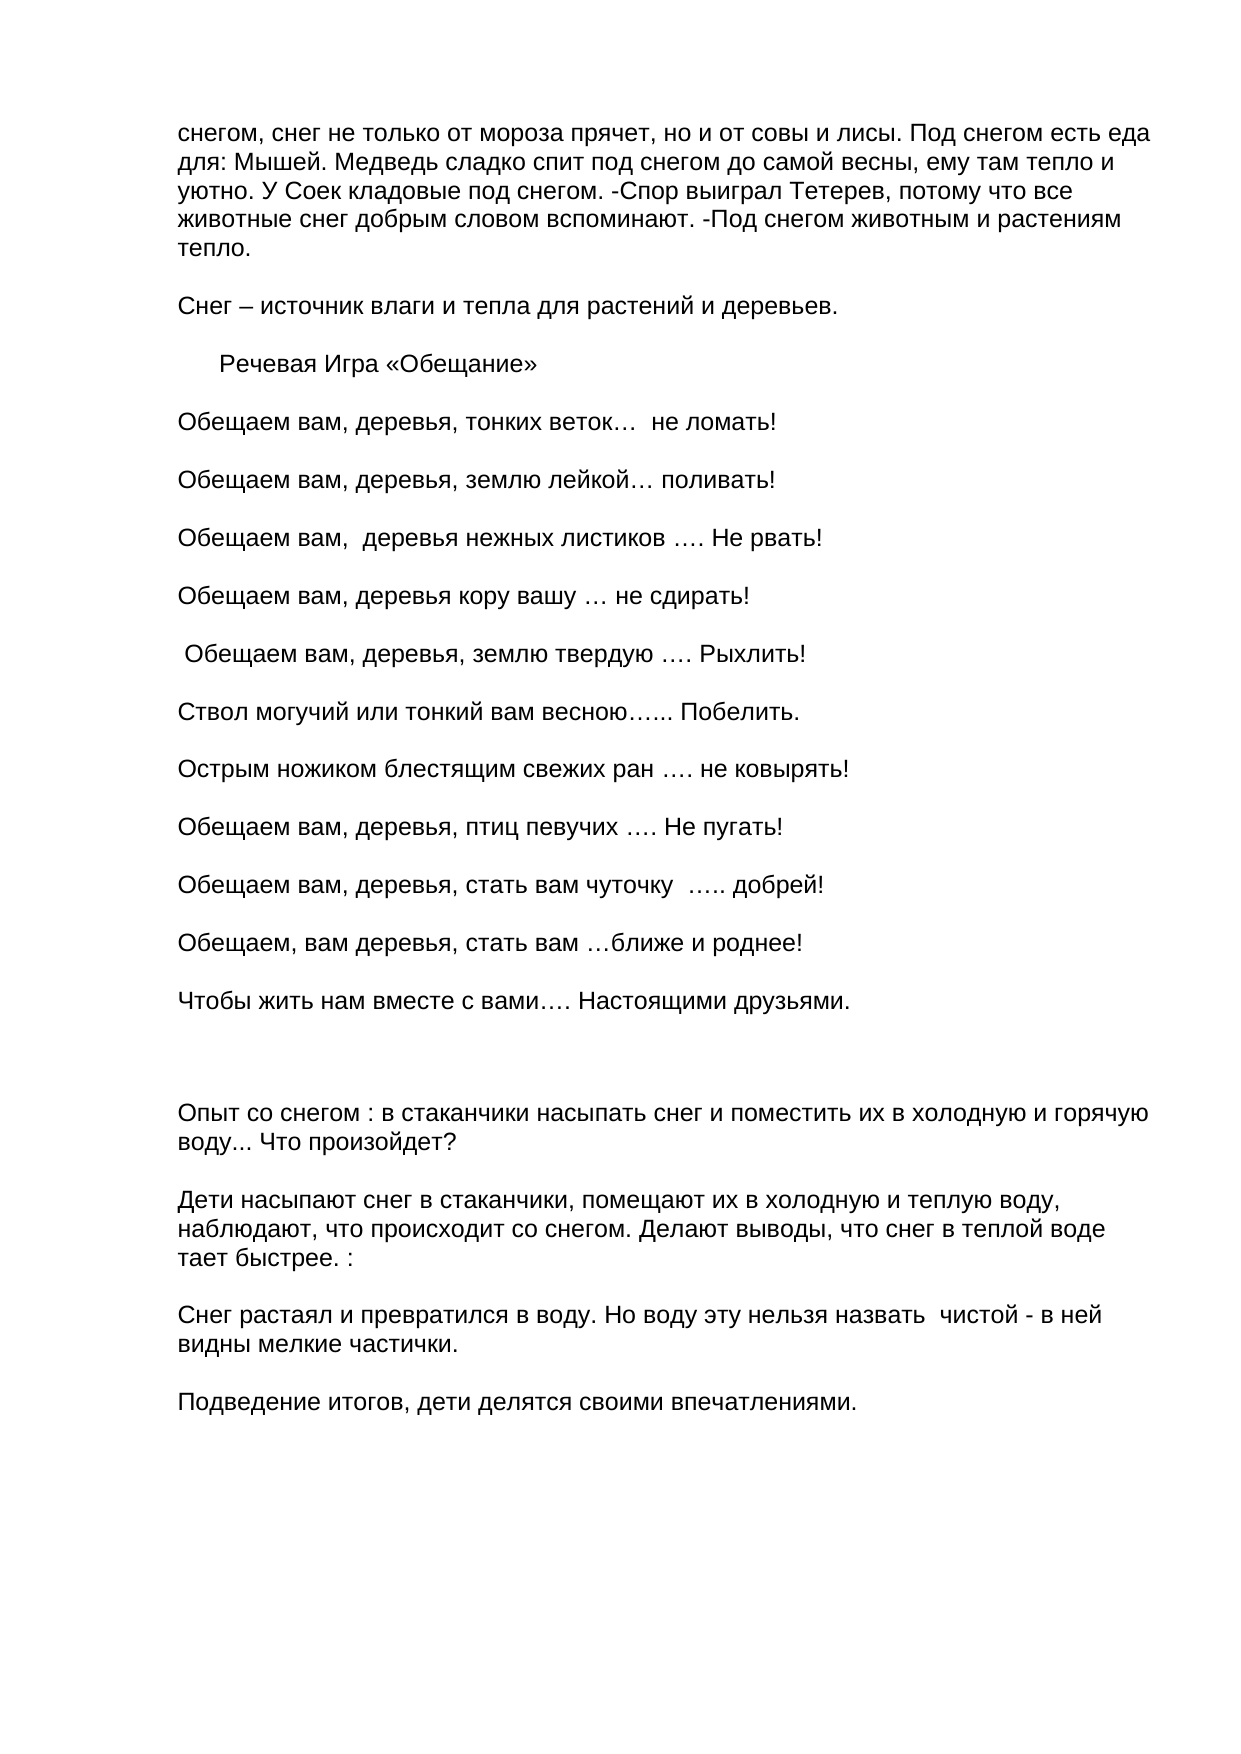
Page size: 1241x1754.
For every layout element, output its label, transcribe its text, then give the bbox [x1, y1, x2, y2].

text Подведение итогов, дети делятся своими впечатлениями. [177, 1387, 1152, 1416]
text Чтобы жить нам вместе с вами…. Настоящими друзьями. [177, 986, 1152, 1015]
text Снег растаял и превратился в воду. Но воду эту нельзя назвать чистой - в ней видны мелкие частички. [177, 1300, 1152, 1358]
text Обещаем вам, деревья, землю лейкой… поливать! [177, 465, 1152, 493]
text Обещаем вам, деревья кору вашу … не сдирать! [177, 581, 1152, 609]
text Обещаем вам, деревья, тонких веток… не ломать! [177, 407, 1152, 436]
text Опыт со снегом : в стаканчики насыпать снег и поместить их в холодную и горячую воду... Что произойдет? [177, 1098, 1152, 1156]
text Дети насыпают снег в стаканчики, помещают их в холодную и теплую воду, наблюдают, что происходит со снегом. Делают выводы, что снег в теплой воде тает быстрее. : [177, 1185, 1152, 1271]
text Обещаем вам, деревья нежных листиков …. Не рвать! [177, 523, 1152, 551]
text Снег – источник влаги и тепла для растений и деревьев. [177, 291, 1152, 320]
text Речевая Игра «Обещание» [177, 349, 1152, 378]
text Обещаем вам, деревья, стать вам чуточку ….. добрей! [177, 870, 1152, 899]
text Обещаем, вам деревья, стать вам …ближе и роднее! [177, 928, 1152, 957]
text Острым ножиком блестящим свежих ран …. не ковырять! [177, 754, 1152, 783]
text Обещаем вам, деревья, птиц певучих …. Не пугать! [177, 812, 1152, 841]
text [177, 118, 1152, 262]
text Ствол могучий или тонкий вам весною…... Побелить. [177, 696, 1152, 725]
text Обещаем вам, деревья, землю твердую …. Рыхлить! [177, 638, 1152, 667]
